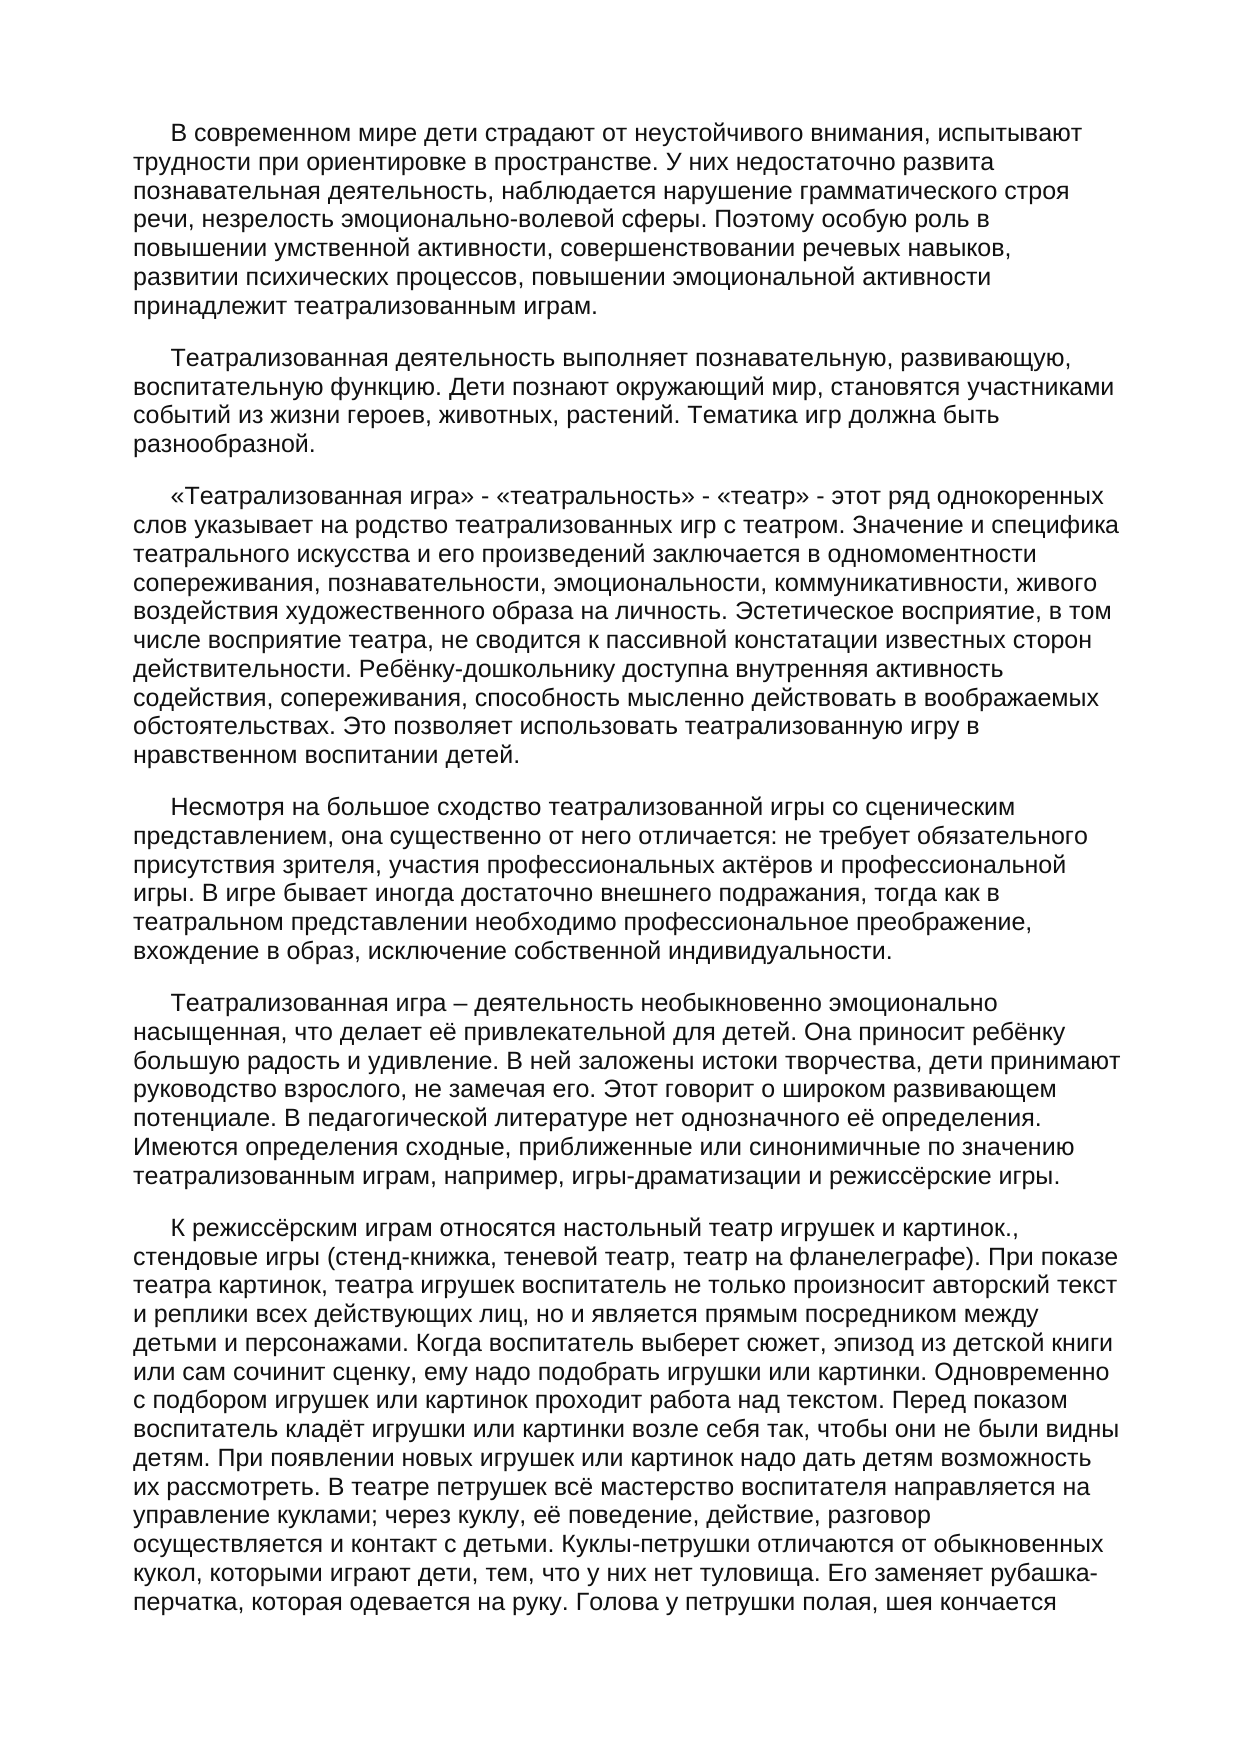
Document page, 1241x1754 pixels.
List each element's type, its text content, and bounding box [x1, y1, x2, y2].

text Театрализованная деятельность выполняет познавательную, развивающую, воспитательную функцию. Дети познают окружающий мир, становятся участниками событий из жизни героев, животных, растений. Тематика игр должна быть разнообразной. [133, 343, 1122, 458]
text В современном мире дети страдают от неустойчивого внимания, испытывают трудности при ориентировке в пространстве. У них недостаточно развита познавательная деятельность, наблюдается нарушение грамматического строя речи, незрелость эмоционально-волевой сферы. Поэтому особую роль в повышении умственной активности, совершенствовании речевых навыков, развитии психических процессов, повышении эмоциональной активности принадлежит театрализованным играм. [133, 118, 1122, 319]
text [133, 1213, 1122, 1615]
text Театрализованная игра – деятельность необыкновенно эмоционально насыщенная, что делает её привлекательной для детей. Она приносит ребёнку большую радость и удивление. В ней заложены истоки творчества, дети принимают руководство взрослого, не замечая его. Этот говорит о широком развивающем потенциале. В педагогической литературе нет однозначного её определения. Имеются определения сходные, приближенные или синонимичные по значению театрализованным играм, например, игры-драматизации и режиссёрские игры. [133, 988, 1122, 1189]
text «Театрализованная игра» - «театральность» - «театр» - этот ряд однокоренных слов указывает на родство театрализованных игр с театром. Значение и специфика театрального искусства и его произведений заключается в одномоментности сопереживания, познавательности, эмоциональности, коммуникативности, живого воздействия художественного образа на личность. Эстетическое восприятие, в том числе восприятие театра, не сводится к пассивной констатации известных сторон действительности. Ребёнку-дошкольнику доступна внутренняя активность содействия, сопереживания, способность мысленно действовать в воображаемых обстоятельствах. Это позволяет использовать театрализованную игру в нравственном воспитании детей. [133, 481, 1122, 769]
text Несмотря на большое сходство театрализованной игры со сценическим представлением, она существенно от него отличается: не требует обязательного присутствия зрителя, участия профессиональных актёров и профессиональной игры. В игре бывает иногда достаточно внешнего подражания, тогда как в театральном представлении необходимо профессиональное преображение, вхождение в образ, исключение собственной индивидуальности. [133, 792, 1122, 965]
